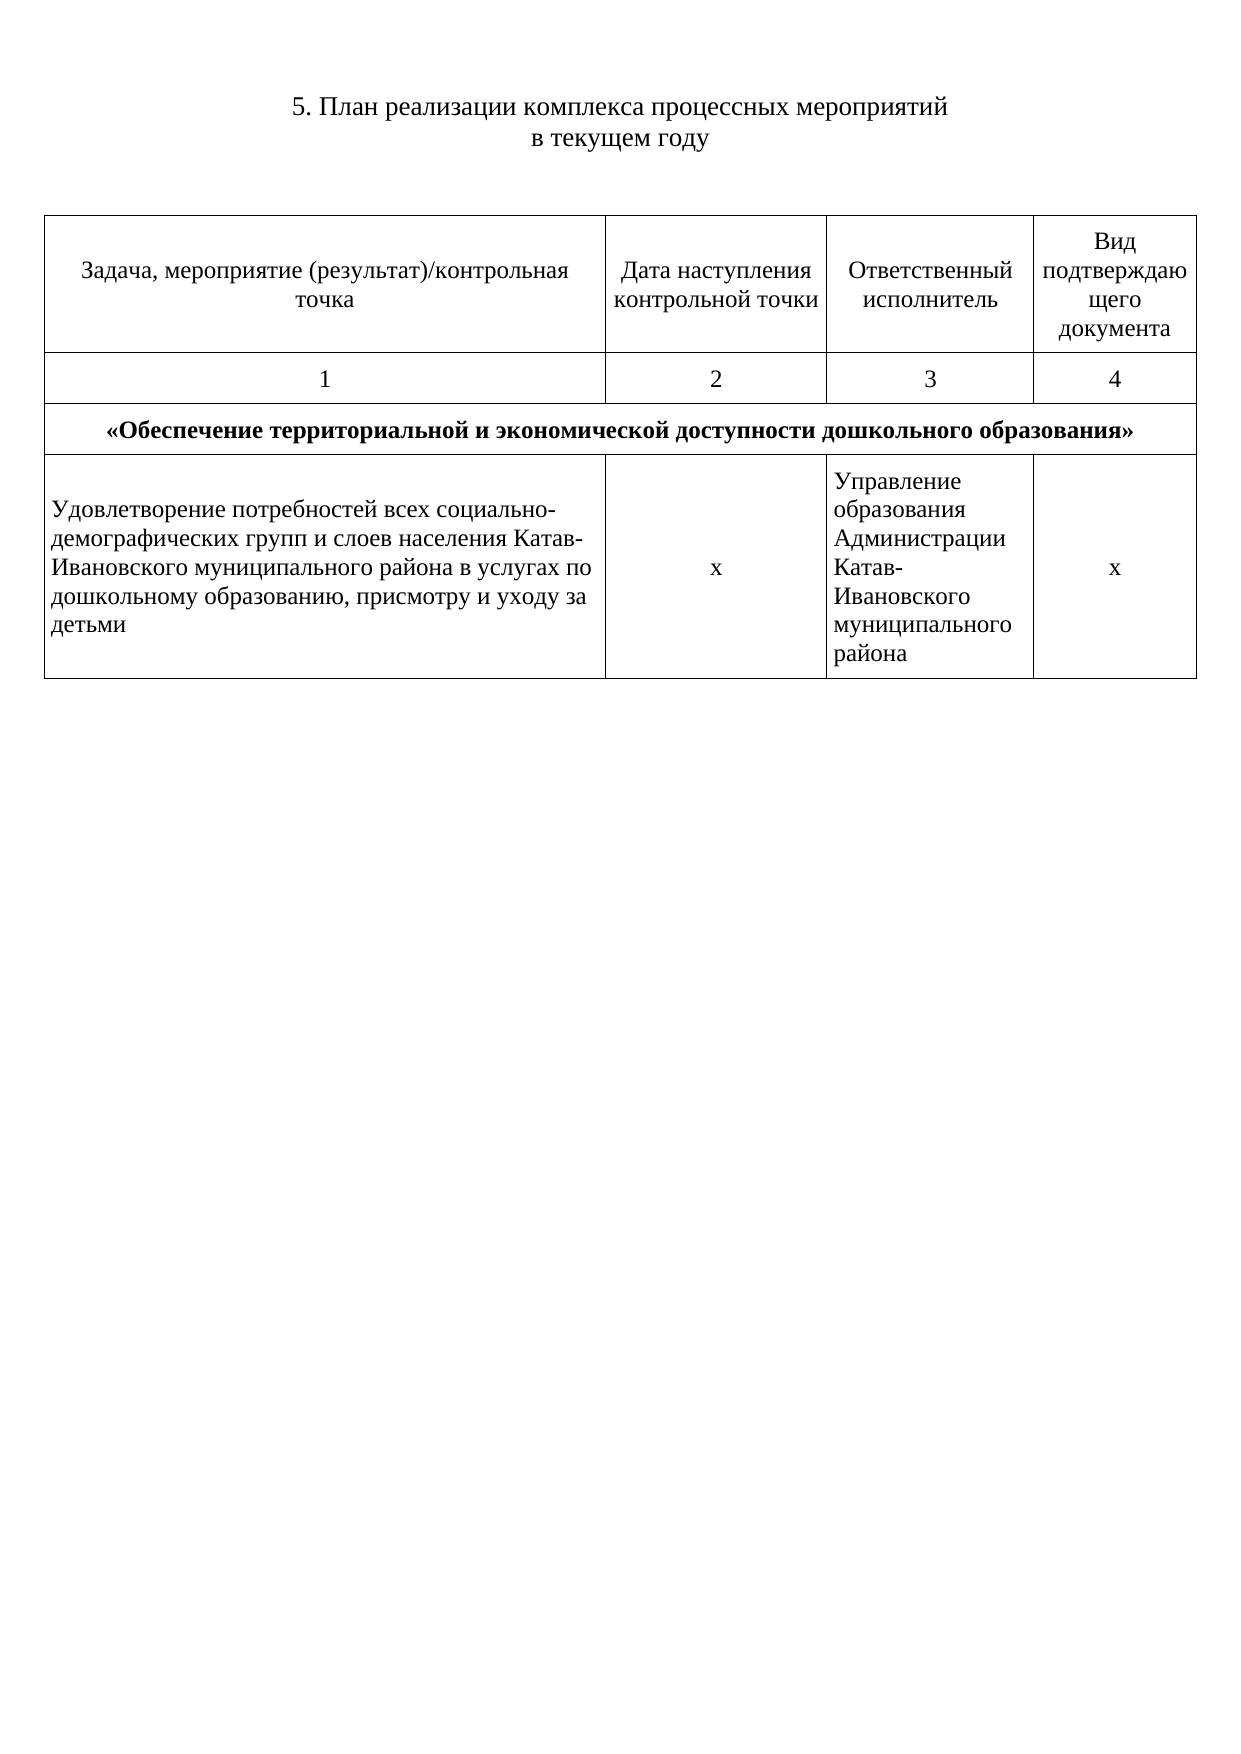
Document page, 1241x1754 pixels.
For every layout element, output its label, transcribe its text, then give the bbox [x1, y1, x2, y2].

table_header Задача, мероприятие (результат)/контрольная точка [45, 216, 605, 352]
table_cell 3 [827, 353, 1033, 403]
table_header Дата наступления контрольной точки [606, 216, 826, 352]
table_cell 4 [1034, 353, 1196, 403]
text 5. План реализации комплекса процессных мероприятий [59, 90, 1181, 121]
table_cell Удовлетворение потребностей всех социально-демографических групп и слоев населения Катав-Ивановского муниципального района в услугах по дошкольному образованию, присмотру и уходу за детьми [45, 455, 605, 678]
table_header Вид подтверждающего документа [1034, 216, 1196, 352]
table_cell 1 [45, 353, 605, 403]
table_cell х [606, 455, 826, 678]
text в текущем году [59, 121, 1181, 152]
table_header Ответственный исполнитель [827, 216, 1033, 352]
table_cell «Обеспечение территориальной и экономической доступности дошкольного образования» [45, 404, 1196, 454]
table_cell х [1034, 455, 1196, 678]
table_cell 2 [606, 353, 826, 403]
table_cell Управление образования Администрации Катав-Ивановского муниципального района [827, 455, 1033, 678]
